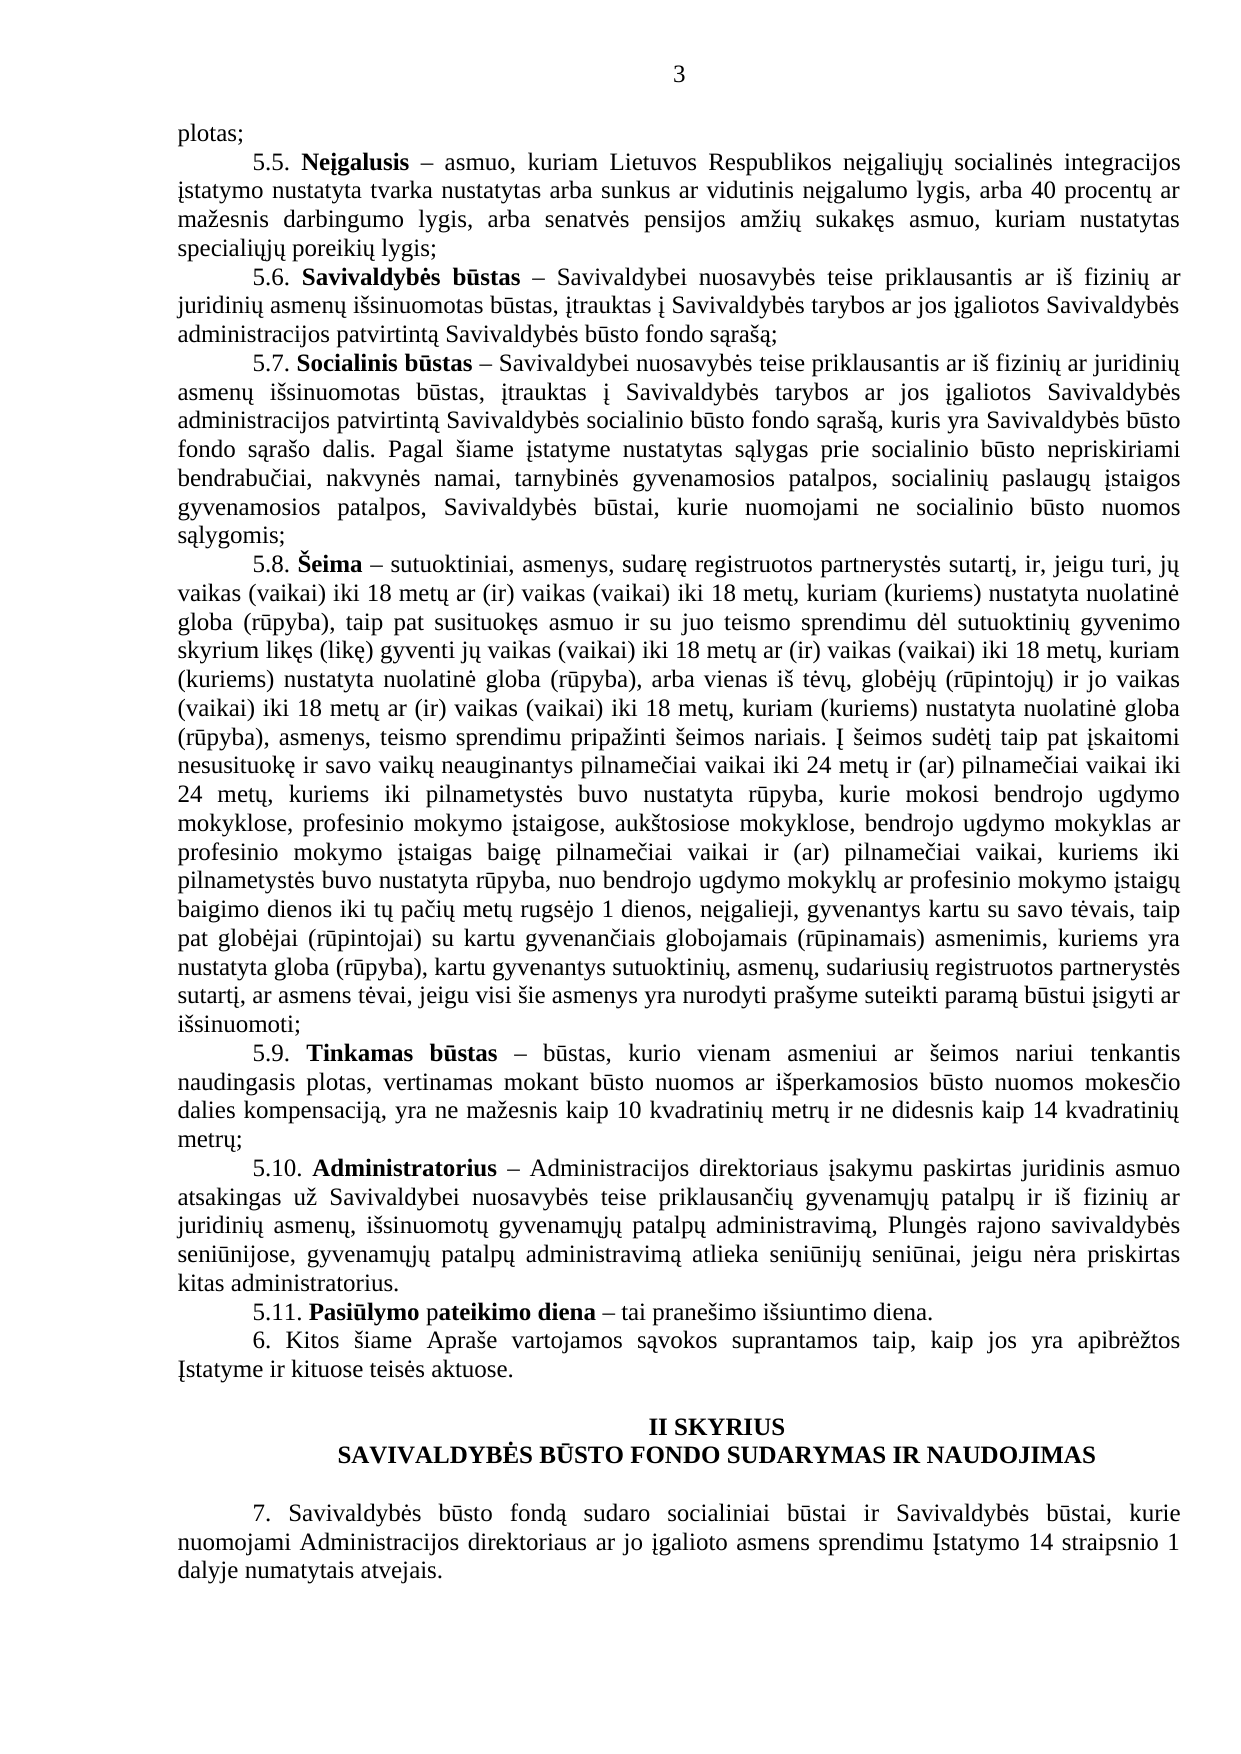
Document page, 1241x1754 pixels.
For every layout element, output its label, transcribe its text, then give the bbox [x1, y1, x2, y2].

text 5.10. Administratorius – Administracijos direktoriaus įsakymu paskirtas juridinis asmuo atsakingas už Savivaldybei nuosavybės teise priklausančių gyvenamųjų patalpų ir iš fizinių ar juridinių asmenų, išsinuomotų gyvenamųjų patalpų administravimą, Plungės rajono savivaldybės seniūnijose, gyvenamųjų patalpų administravimą atlieka seniūnijų seniūnai, jeigu nėra priskirtas kitas administratorius. [177, 1153, 1181, 1297]
text 5.6. Savivaldybės būstas – Savivaldybei nuosavybės teise priklausantis ar iš fizinių ar juridinių asmenų išsinuomotas būstas, įtrauktas į Savivaldybės tarybos ar jos įgaliotos Savivaldybės administracijos patvirtintą Savivaldybės būsto fondo sąrašą; [177, 262, 1181, 348]
text 5.9. Tinkamas būstas – būstas, kurio vienam asmeniui ar šeimos nariui tenkantis naudingasis plotas, vertinamas mokant būsto nuomos ar išperkamosios būsto nuomos mokesčio dalies kompensaciją, yra ne mažesnis kaip 10 kvadratinių metrų ir ne didesnis kaip 14 kvadratinių metrų; [177, 1038, 1181, 1153]
text 5.7. Socialinis būstas – Savivaldybei nuosavybės teise priklausantis ar iš fizinių ar juridinių asmenų išsinuomotas būstas, įtrauktas į Savivaldybės tarybos ar jos įgaliotos Savivaldybės administracijos patvirtintą Savivaldybės socialinio būsto fondo sąrašą, kuris yra Savivaldybės būsto fondo sąrašo dalis. Pagal šiame įstatyme nustatytas sąlygas prie socialinio būsto nepriskiriami bendrabučiai, nakvynės namai, tarnybinės gyvenamosios patalpos, socialinių paslaugų įstaigos gyvenamosios patalpos, Savivaldybės būstai, kurie nuomojami ne socialinio būsto nuomos sąlygomis; [177, 348, 1181, 549]
text 5.11. Pasiūlymo pateikimo diena – tai pranešimo išsiuntimo diena. [177, 1297, 1181, 1326]
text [177, 118, 1181, 147]
text 5.8. Šeima – sutuoktiniai, asmenys, sudarę registruotos partnerystės sutartį, ir, jeigu turi, jų vaikas (vaikai) iki 18 metų ar (ir) vaikas (vaikai) iki 18 metų, kuriam (kuriems) nustatyta nuolatinė globa (rūpyba), taip pat susituokęs asmuo ir su juo teismo sprendimu dėl sutuoktinių gyvenimo skyrium likęs (likę) gyventi jų vaikas (vaikai) iki 18 metų ar (ir) vaikas (vaikai) iki 18 metų, kuriam (kuriems) nustatyta nuolatinė globa (rūpyba), arba vienas iš tėvų, globėjų (rūpintojų) ir jo vaikas (vaikai) iki 18 metų ar (ir) vaikas (vaikai) iki 18 metų, kuriam (kuriems) nustatyta nuolatinė globa (rūpyba), asmenys, teismo sprendimu pripažinti šeimos nariais. Į šeimos sudėtį taip pat įskaitomi nesusituokę ir savo vaikų neauginantys pilnamečiai vaikai iki 24 metų ir (ar) pilnamečiai vaikai iki 24 metų, kuriems iki pilnametystės buvo nustatyta rūpyba, kurie mokosi bendrojo ugdymo mokyklose, profesinio mokymo įstaigose, aukštosiose mokyklose, bendrojo ugdymo mokyklas ar profesinio mokymo įstaigas baigę pilnamečiai vaikai ir (ar) pilnamečiai vaikai, kuriems iki pilnametystės buvo nustatyta rūpyba, nuo bendrojo ugdymo mokyklų ar profesinio mokymo įstaigų baigimo dienos iki tų pačių metų rugsėjo 1 dienos, neįgalieji, gyvenantys kartu su savo tėvais, taip pat globėjai (rūpintojai) su kartu gyvenančiais globojamais (rūpinamais) asmenimis, kuriems yra nustatyta globa (rūpyba), kartu gyvenantys sutuoktinių, asmenų, sudariusių registruotos partnerystės sutartį, ar asmens tėvai, jeigu visi šie asmenys yra nurodyti prašyme suteikti paramą būstui įsigyti ar išsinuomoti; [177, 549, 1181, 1038]
text 6. Kitos šiame Apraše vartojamos sąvokos suprantamos taip, kaip jos yra apibrėžtos Įstatyme ir kituose teisės aktuose. [177, 1326, 1181, 1383]
text 5.5. Neįgalusis – asmuo, kuriam Lietuvos Respublikos neįgaliųjų socialinės integracijos įstatymo nustatyta tvarka nustatytas arba sunkus ar vidutinis neįgalumo lygis, arba 40 procentų ar mažesnis darbingumo lygis, arba senatvės pensijos amžių sukakęs asmuo, kuriam nustatytas specialiųjų poreikių lygis; [177, 147, 1181, 262]
text 7. Savivaldybės būsto fondą sudaro socialiniai būstai ir Savivaldybės būstai, kurie nuomojami Administracijos direktoriaus ar jo įgalioto asmens sprendimu Įstatymo 14 straipsnio 1 dalyje numatytais atvejais. [177, 1498, 1181, 1584]
text SAVIVALDYBĖS BŪSTO FONDO SUDARYMAS IR NAUDOJIMAS [177, 1441, 1181, 1469]
text II SKYRIUS [177, 1412, 1181, 1441]
